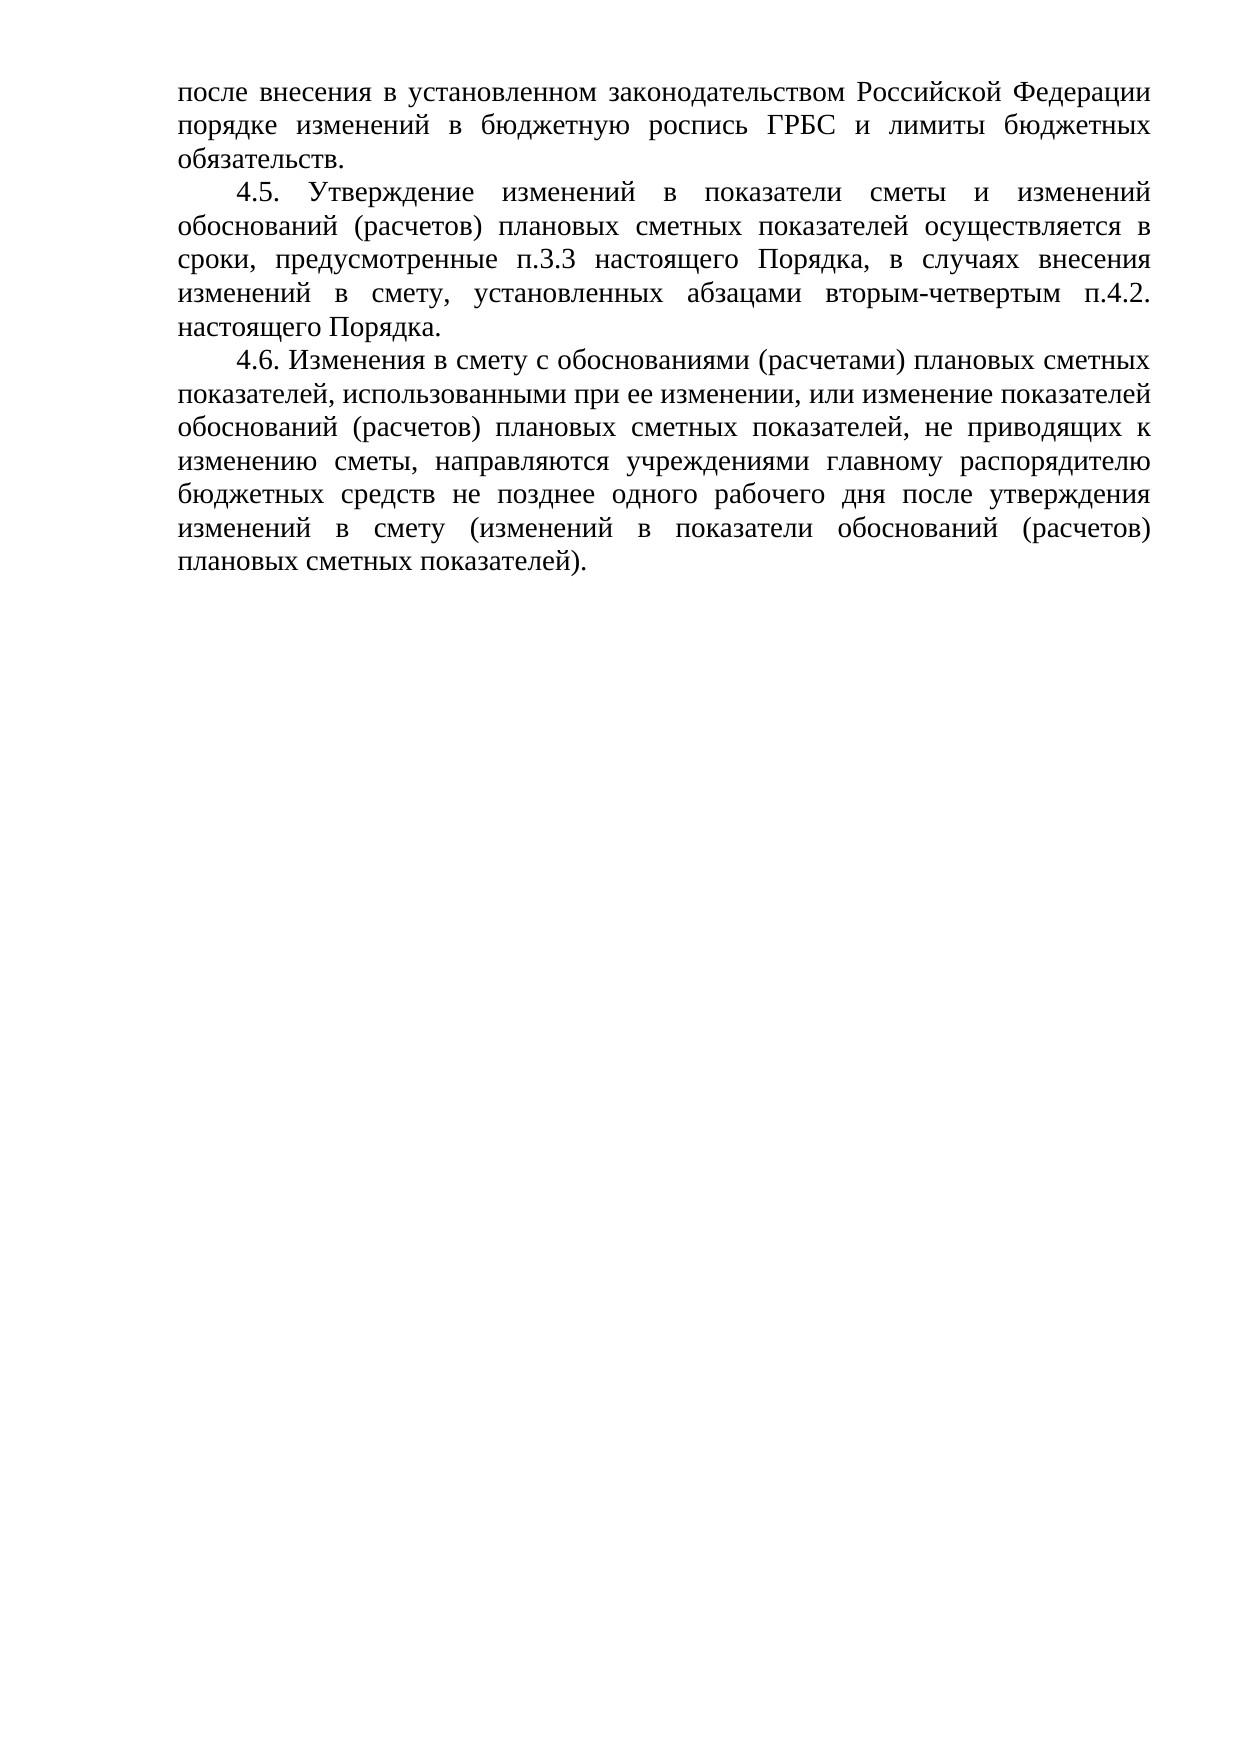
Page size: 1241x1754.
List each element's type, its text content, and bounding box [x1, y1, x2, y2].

text 4.6. Изменения в смету с обоснованиями (расчетами) плановых сметных показателей, использованными при ее изменении, или изменение показателей обоснований (расчетов) плановых сметных показателей, не приводящих к изменению сметы, направляются учреждениями главному распорядителю бюджетных средств не позднее одного рабочего дня после утверждения изменений в смету (изменений в показатели обоснований (расчетов) плановых сметных показателей). [177, 342, 1152, 577]
text 4.5. Утверждение изменений в показатели сметы и изменений обоснований (расчетов) плановых сметных показателей осуществляется в сроки, предусмотренные п.3.3 настоящего Порядка, в случаях внесения изменений в смету, установленных абзацами вторым-четвертым п.4.2. настоящего Порядка. [177, 174, 1152, 342]
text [177, 74, 1152, 174]
